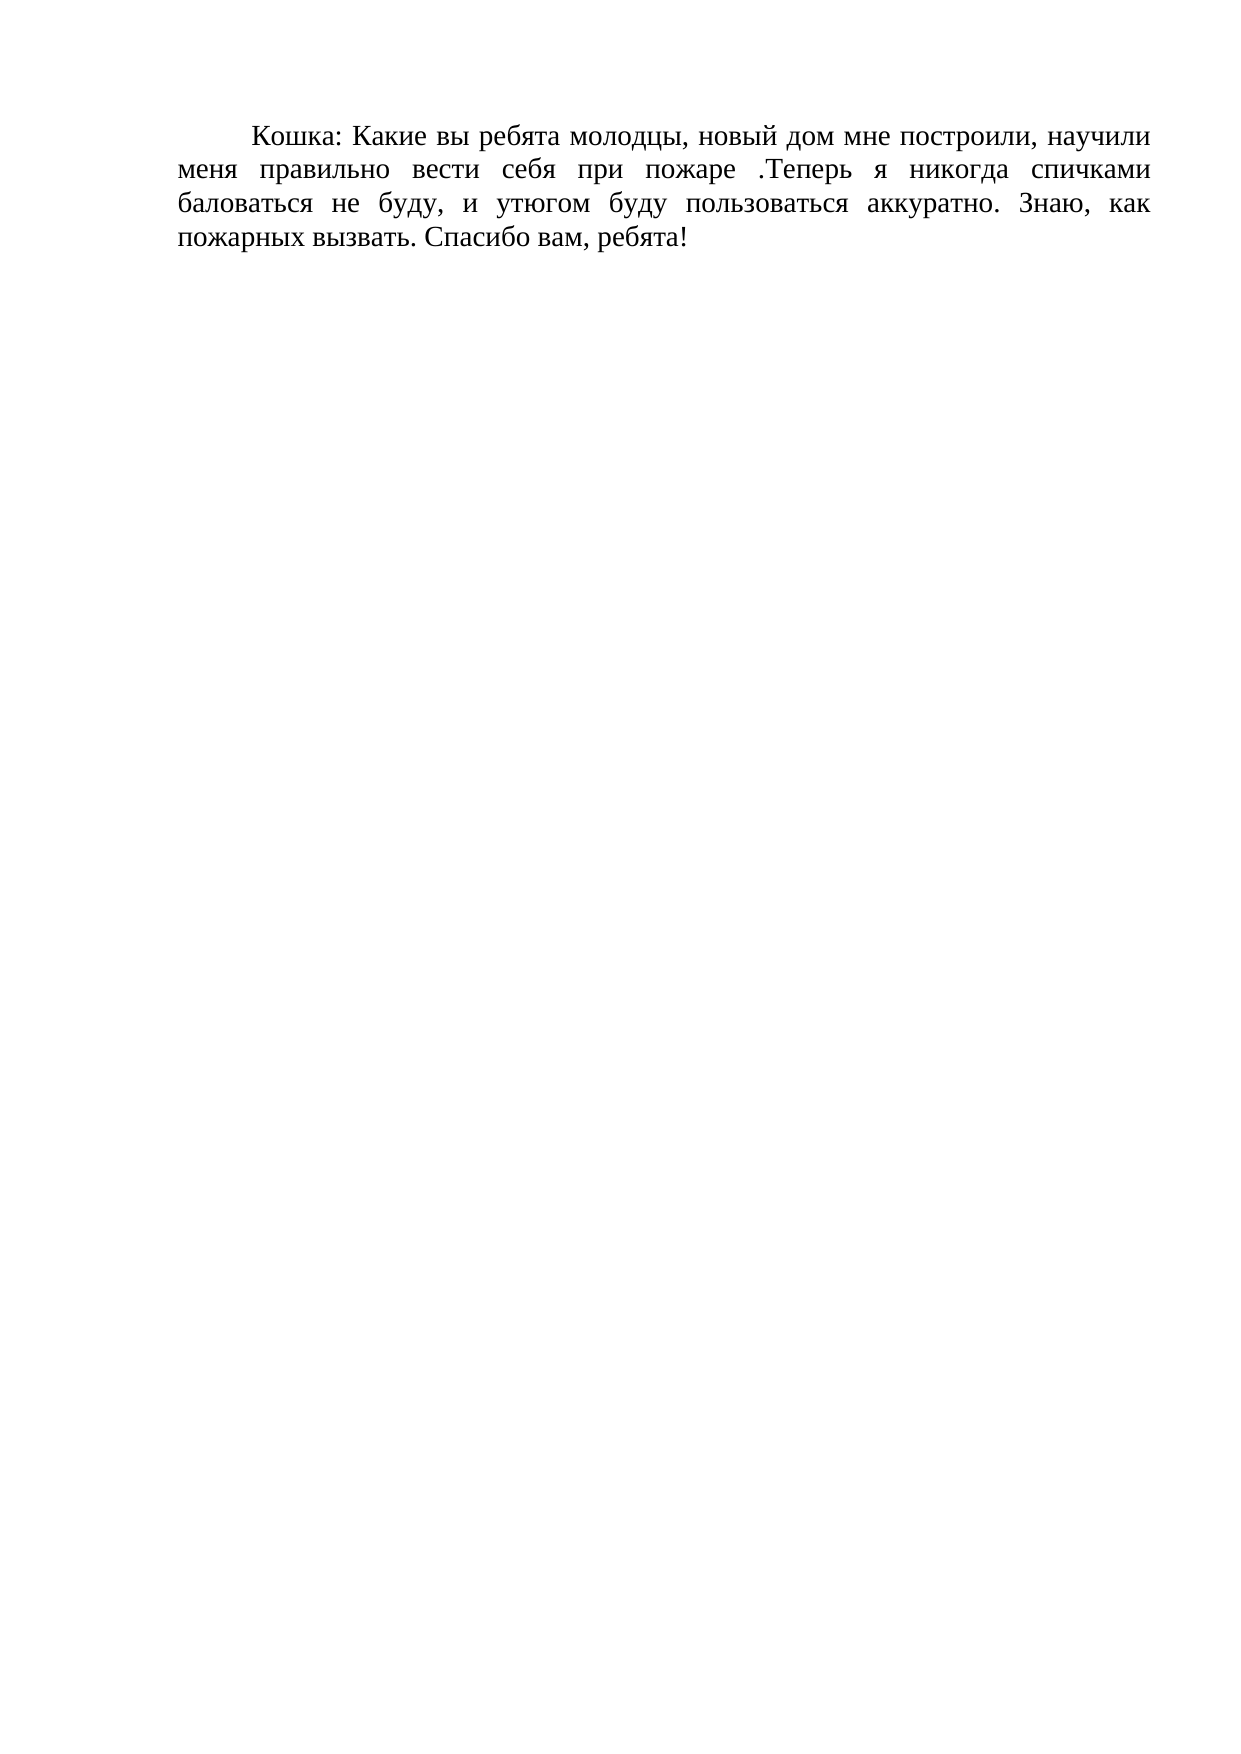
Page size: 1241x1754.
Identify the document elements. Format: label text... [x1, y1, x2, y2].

text Кошка: Какие вы ребята молодцы, новый дом мне построили, научили меня правильно вести себя при пожаре .Теперь я никогда спичками баловаться не буду, и утюгом буду пользоваться аккуратно. Знаю, как пожарных вызвать. Спасибо вам, ребята! [177, 118, 1152, 252]
